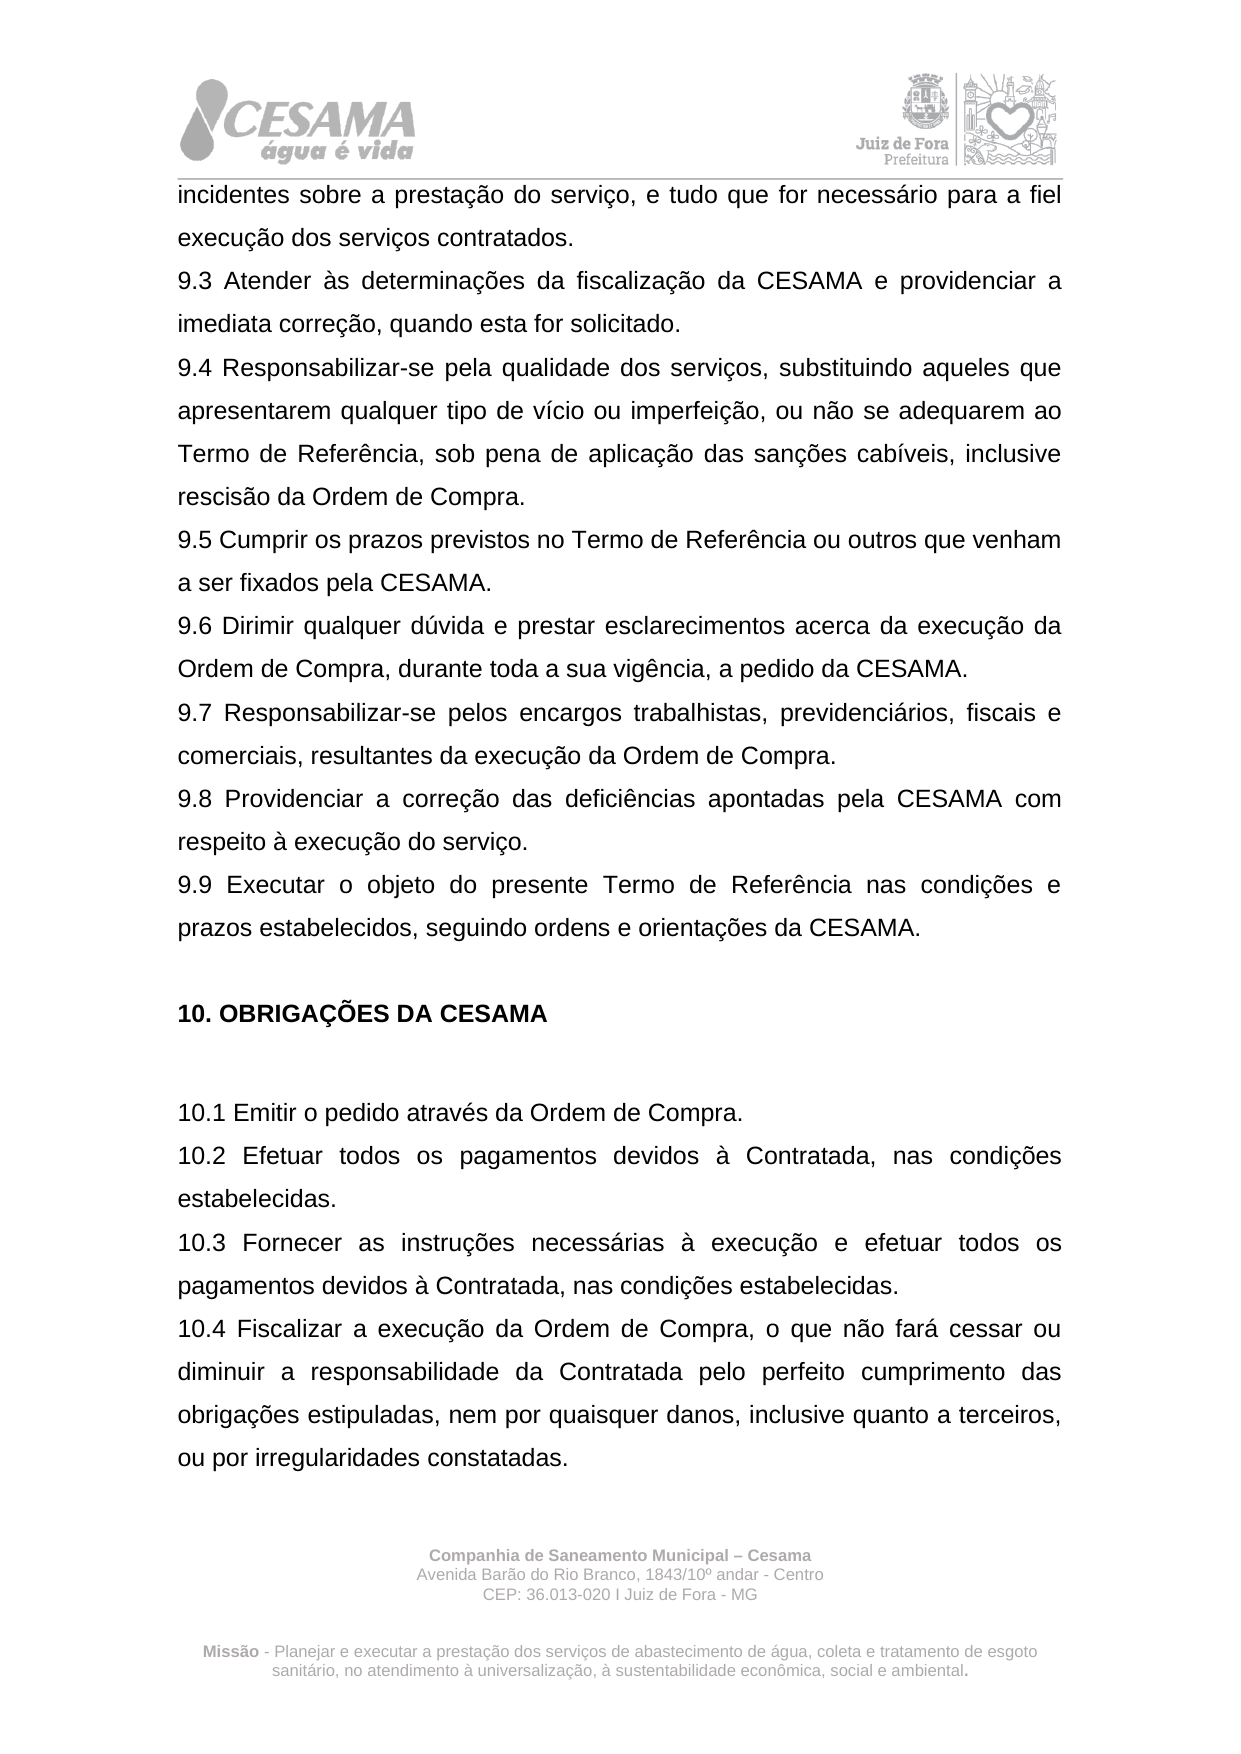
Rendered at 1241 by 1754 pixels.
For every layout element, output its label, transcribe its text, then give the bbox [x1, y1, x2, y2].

text 9.9 Executar o objeto do presente Termo de Referência nas condições e prazos estabelecidos, seguindo ordens e orientações da CESAMA. [177, 870, 1063, 942]
text 10. OBRIGAÇÕES DA CESAMA [177, 999, 1063, 1028]
text 9.5 Cumprir os prazos previstos no Termo de Referência ou outros que venham a ser fixados pela CESAMA. [177, 525, 1063, 597]
picture [177, 73, 1064, 180]
text 9.7 Responsabilizar-se pelos encargos trabalhistas, previdenciários, fiscais e comerciais, resultantes da execução da Ordem de Compra. [177, 697, 1063, 769]
text 9.4 Responsabilizar-se pela qualidade dos serviços, substituindo aqueles que apresentarem qualquer tipo de vício ou imperfeição, ou não se adequarem ao Termo de Referência, sob pena de aplicação das sanções cabíveis, inclusive rescisão da Ordem de Compra. [177, 352, 1063, 511]
text 10.3 Fornecer as instruções necessárias à execução e efetuar todos os pagamentos devidos à Contratada, nas condições estabelecidas. [177, 1227, 1063, 1299]
text 10.1 Emitir o pedido através da Ordem de Compra. [177, 1098, 1063, 1127]
text 10.2 Efetuar todos os pagamentos devidos à Contratada, nas condições estabelecidas. [177, 1141, 1063, 1213]
text 9.6 Dirimir qualquer dúvida e prestar esclarecimentos acerca da execução da Ordem de Compra, durante toda a sua vigência, a pedido da CESAMA. [177, 611, 1063, 683]
text 9.8 Providenciar a correção das deficiências apontadas pela CESAMA com respeito à execução do serviço. [177, 784, 1063, 856]
text 9.3 Atender às determinações da fiscalização da CESAMA e providenciar a imediata correção, quando esta for solicitado. [177, 266, 1063, 338]
text 10.4 Fiscalizar a execução da Ordem de Compra, o que não fará cessar ou diminuir a responsabilidade da Contratada pelo perfeito cumprimento das obrigações estipuladas, nem por quaisquer danos, inclusive quanto a terceiros, ou por irregularidades constatadas. [177, 1314, 1063, 1472]
